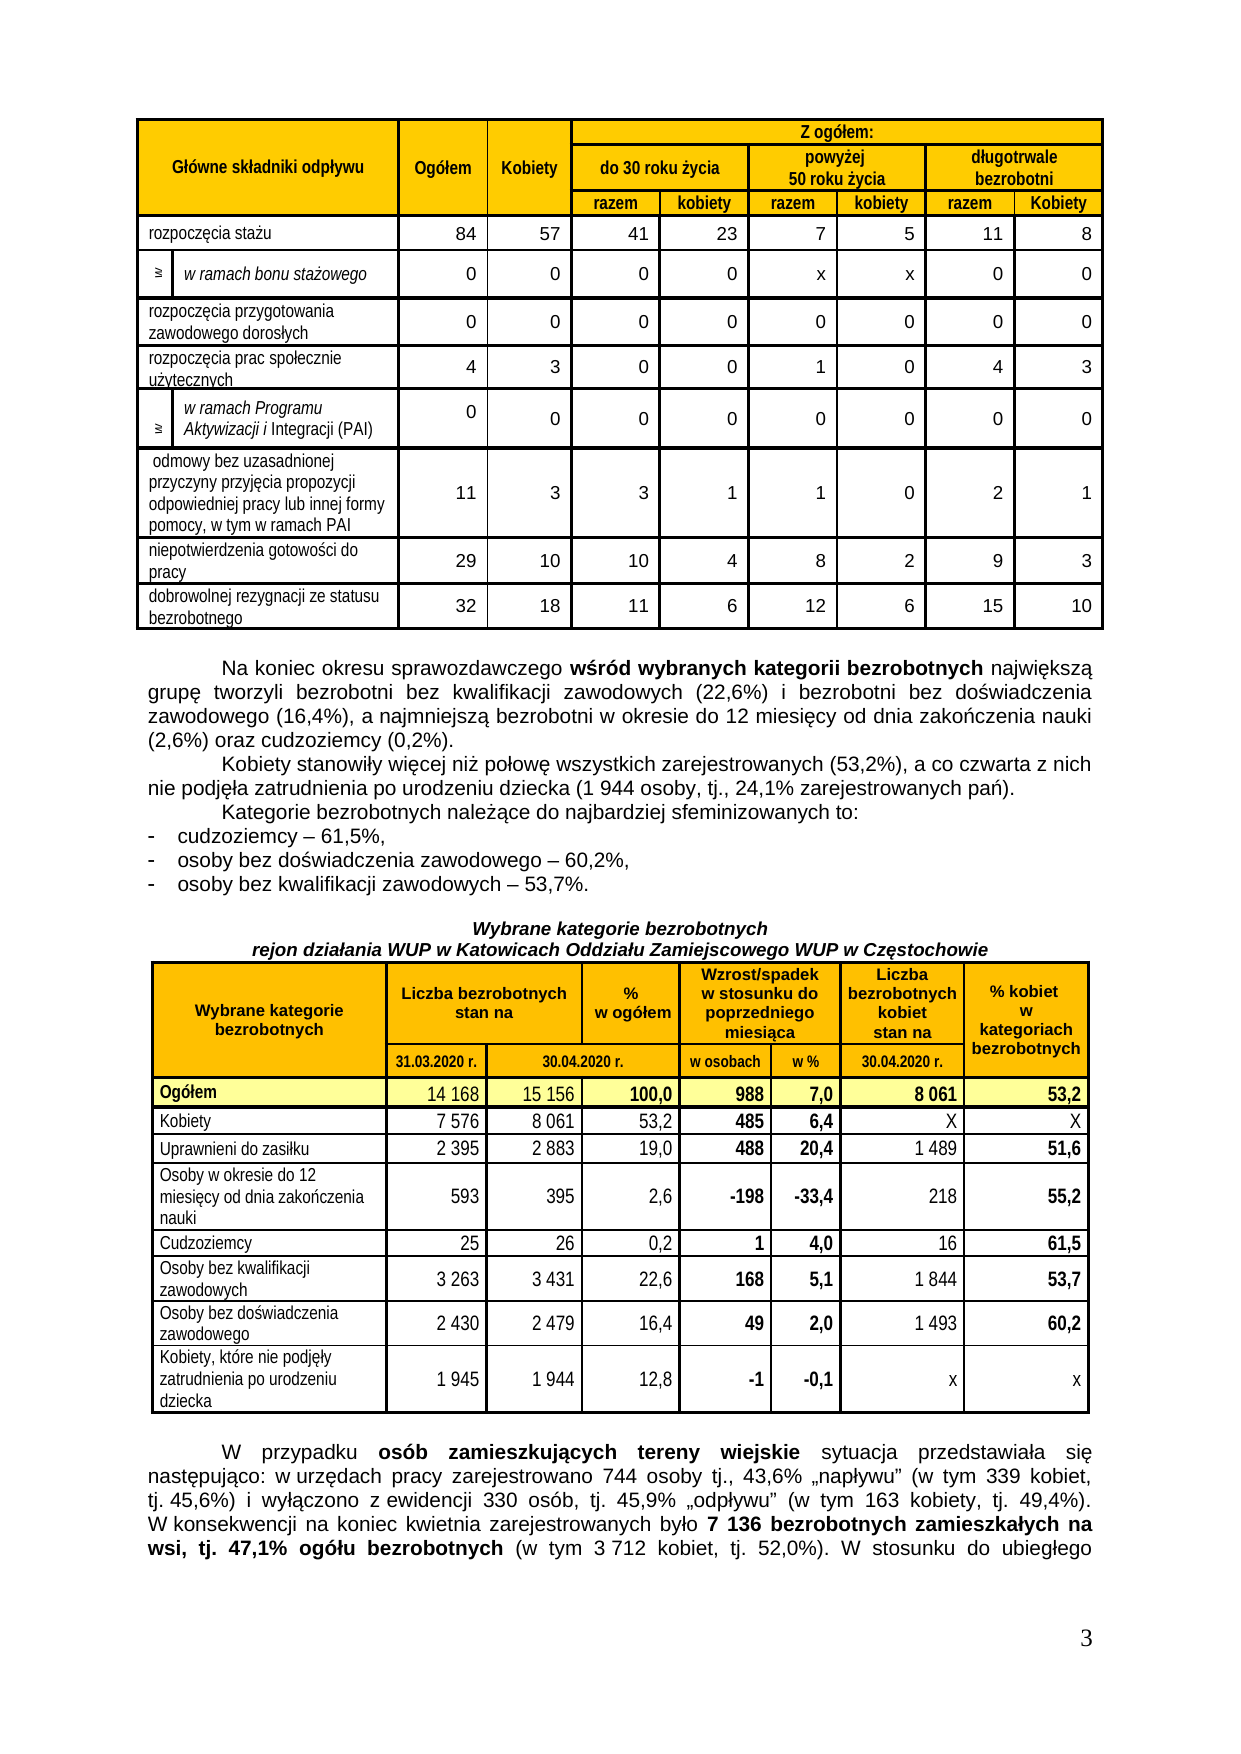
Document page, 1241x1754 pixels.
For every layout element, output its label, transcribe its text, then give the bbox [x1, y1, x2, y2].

table_cell 0 [488, 251, 570, 296]
table_cell 0 [750, 300, 836, 344]
table_cell 29 [400, 539, 487, 582]
table_cell Ogółem [154, 1079, 385, 1105]
table_cell 3 [488, 450, 570, 536]
table_cell 4 [661, 539, 747, 582]
table_cell -1 [681, 1346, 770, 1411]
table_cell 32 [400, 585, 487, 627]
table_cell w tym [139, 251, 171, 296]
table_cell 26 [488, 1231, 581, 1255]
table_cell 1 944 [488, 1346, 581, 1411]
table_cell 218 [842, 1164, 963, 1229]
table_cell 8 [1016, 217, 1101, 249]
table_cell 8 061 [488, 1109, 581, 1132]
table_header Kobiety [488, 121, 570, 214]
text rejon działania WUP w Katowicach Oddziału Zamiejscowego WUP w Częstochowie [148, 939, 1093, 961]
table_cell x [750, 251, 836, 296]
table_cell 84 [400, 217, 487, 249]
text Kategorie bezrobotnych należące do najbardziej sfeminizowanych to: [148, 800, 1093, 824]
table_cell w tym [139, 390, 171, 446]
table_cell 0 [661, 347, 747, 387]
table_cell 7 [750, 217, 836, 249]
table_cell rozpoczęcia prac społecznie użytecznych [139, 347, 397, 387]
table_cell Uprawnieni do zasiłku [154, 1135, 385, 1162]
table_cell 100,0 [583, 1079, 678, 1105]
table_cell 30.04.2020 r. [842, 1045, 963, 1076]
table_cell w ramach Programu Aktywizacji i Integracji (PAI) [174, 390, 397, 446]
table_cell 1 [750, 347, 836, 387]
table_header Główne składniki odpływu [139, 121, 397, 214]
table_cell 60,2 [965, 1302, 1087, 1345]
table_cell 53,2 [965, 1079, 1087, 1105]
table_cell 25 [388, 1231, 485, 1255]
table_cell Osoby bez doświadczenia zawodowego [154, 1302, 385, 1345]
table_cell 10 [1016, 585, 1101, 627]
table_header % w ogółem [583, 964, 678, 1043]
text Na koniec okresu sprawozdawczego wśród wybranych kategorii bezrobotnych największą grupę tworzyli bezrobotni bez kwalifikacji zawodowych (22,6%) i bezrobotni bez doświadczenia zawodowego (16,4%), a najmniejszą bezrobotni w okresie do 12 miesięcy od dnia zakończenia nauki (2,6%) oraz cudzoziemcy (0,2%). [148, 656, 1093, 752]
table_cell 2 883 [488, 1135, 581, 1162]
table_cell 0 [927, 300, 1013, 344]
table_cell 41 [573, 217, 658, 249]
table_cell 0 [1016, 390, 1101, 446]
table_cell 16 [842, 1231, 963, 1255]
table_cell 4 [927, 347, 1013, 387]
table_cell 1 489 [842, 1135, 963, 1162]
table_cell 0 [927, 390, 1013, 446]
table_cell kobiety [838, 192, 924, 214]
table_cell 6 [838, 585, 924, 627]
table_cell 1 [1016, 450, 1101, 536]
table_cell 2 [838, 539, 924, 582]
table_cell 31.03.2020 r. [388, 1045, 485, 1076]
table_cell 1 844 [842, 1257, 963, 1300]
table_cell 3 [1016, 539, 1101, 582]
table_cell 0 [661, 300, 747, 344]
table_cell 0 [927, 251, 1013, 296]
table_cell 488 [681, 1135, 770, 1162]
table_header Ogółem [400, 121, 487, 214]
table_cell 2 395 [388, 1135, 485, 1162]
table_cell 55,2 [965, 1164, 1087, 1229]
table_cell w % [772, 1045, 839, 1076]
table_header Z ogółem: [573, 121, 1101, 143]
table_cell 0 [661, 390, 747, 446]
table_cell 30.04.2020 r. [488, 1045, 678, 1076]
table_cell 3 [1016, 347, 1101, 387]
table_cell 1 945 [388, 1346, 485, 1411]
table_cell x [965, 1346, 1087, 1411]
table_cell 1 [750, 450, 836, 536]
table_cell w osobach [681, 1045, 770, 1076]
table_cell 0 [573, 347, 658, 387]
table_cell razem [750, 192, 836, 214]
table_cell 1 493 [842, 1302, 963, 1345]
table_cell Osoby bez kwalifikacji zawodowych [154, 1257, 385, 1300]
table_cell 0 [573, 251, 658, 296]
table_cell 3 431 [488, 1257, 581, 1300]
table_cell X [965, 1109, 1087, 1132]
text Wybrane kategorie bezrobotnych [148, 917, 1093, 939]
table_cell 12 [750, 585, 836, 627]
table_cell 4,0 [772, 1231, 839, 1255]
table_cell 0 [573, 300, 658, 344]
table_cell w ramach bonu stażowego [174, 251, 397, 296]
table_cell odmowy bez uzasadnionej przyczyny przyjęcia propozycji odpowiedniej pracy lub innej formy pomocy, w tym w ramach PAI [139, 450, 397, 536]
table_cell 22,6 [583, 1257, 678, 1300]
table_cell 2 479 [488, 1302, 581, 1345]
table_cell 4 [400, 347, 487, 387]
table_cell 14 168 [388, 1079, 485, 1105]
table_cell 1 [681, 1231, 770, 1255]
table_header Liczba bezrobotnych stan na [388, 964, 581, 1043]
table_cell 0 [838, 450, 924, 536]
table_cell Cudzoziemcy [154, 1231, 385, 1255]
table_cell X [842, 1109, 963, 1132]
table_header Wzrost/spadek w stosunku do poprzedniego miesiąca [681, 964, 839, 1043]
table_cell 23 [661, 217, 747, 249]
table_cell 0 [400, 390, 487, 446]
text Kobiety stanowiły więcej niż połowę wszystkich zarejestrowanych (53,2%), a co czwarta z nich nie podjęła zatrudnienia po urodzeniu dziecka (1 944 osoby, tj., 24,1% zarejestrowanych pań). [148, 752, 1093, 800]
table_cell 1 [661, 450, 747, 536]
table_cell Osoby w okresie do 12 miesięcy od dnia zakończenia nauki [154, 1164, 385, 1229]
table_cell 19,0 [583, 1135, 678, 1162]
table_cell 0 [573, 390, 658, 446]
table_cell Kobiety [1015, 192, 1101, 214]
table_cell 51,6 [965, 1135, 1087, 1162]
table_cell 6 [661, 585, 747, 627]
table_cell do 30 roku życia [573, 146, 747, 189]
table_cell 3 [573, 450, 658, 536]
table_header Liczba bezrobotnych kobiet stan na [842, 964, 963, 1043]
table_cell 20,4 [772, 1135, 839, 1162]
table_cell 16,4 [583, 1302, 678, 1345]
table_cell 12,8 [583, 1346, 678, 1411]
table_cell 7 576 [388, 1109, 485, 1132]
table_cell x [838, 251, 924, 296]
table_cell 0 [400, 300, 487, 344]
table_cell 5 [838, 217, 924, 249]
table_cell 18 [488, 585, 570, 627]
table_cell 11 [400, 450, 487, 536]
table_cell 8 [750, 539, 836, 582]
table_cell 9 [927, 539, 1013, 582]
list osoby bez doświadczenia zawodowego – 60,2%, [148, 848, 1093, 872]
table_cell 0 [1016, 300, 1101, 344]
table_cell 2 430 [388, 1302, 485, 1345]
table_cell 0 [488, 390, 570, 446]
table_cell 3 263 [388, 1257, 485, 1300]
table_cell 53,7 [965, 1257, 1087, 1300]
table_cell 61,5 [965, 1231, 1087, 1255]
table_cell 2,0 [772, 1302, 839, 1345]
table_cell Kobiety [154, 1109, 385, 1132]
table_cell -33,4 [772, 1164, 839, 1229]
table_cell 168 [681, 1257, 770, 1300]
table_cell 5,1 [772, 1257, 839, 1300]
table_cell 15 [927, 585, 1013, 627]
table_cell 0 [838, 347, 924, 387]
table_cell 49 [681, 1302, 770, 1345]
table_cell razem [927, 192, 1014, 214]
table_cell 2,6 [583, 1164, 678, 1229]
table_cell 0 [838, 300, 924, 344]
table_cell -0,1 [772, 1346, 839, 1411]
table_cell 0,2 [583, 1231, 678, 1255]
table_cell 0 [661, 251, 747, 296]
table_cell powyżej 50 roku życia [750, 146, 924, 189]
table_cell 485 [681, 1109, 770, 1132]
table_cell kobiety [661, 192, 747, 214]
table_cell 7,0 [772, 1079, 839, 1105]
table_cell długotrwale bezrobotni [927, 146, 1101, 189]
table_cell 3 [488, 347, 570, 387]
table_cell 0 [750, 390, 836, 446]
table_cell 11 [927, 217, 1013, 249]
table_cell Kobiety, które nie podjęły zatrudnienia po urodzeniu dziecka [154, 1346, 385, 1411]
table_cell 15 156 [488, 1079, 581, 1105]
table_cell 0 [838, 390, 924, 446]
table_cell 11 [573, 585, 658, 627]
table_cell 8 061 [842, 1079, 963, 1105]
table_cell x [842, 1346, 963, 1411]
table_cell 10 [573, 539, 658, 582]
table_cell 6,4 [772, 1109, 839, 1132]
table_cell 2 [927, 450, 1013, 536]
table_cell 53,2 [583, 1109, 678, 1132]
list osoby bez kwalifikacji zawodowych – 53,7%. [148, 872, 1093, 896]
table_cell 0 [400, 251, 487, 296]
table_cell 0 [1016, 251, 1101, 296]
table_header % kobiet w kategoriach bezrobotnych [965, 964, 1087, 1076]
table_cell dobrowolnej rezygnacji ze statusu bezrobotnego [139, 585, 397, 627]
table_cell 57 [488, 217, 570, 249]
table_cell 988 [681, 1079, 770, 1105]
table_cell 10 [488, 539, 570, 582]
table_cell razem [573, 192, 659, 214]
table_cell niepotwierdzenia gotowości do pracy [139, 539, 397, 582]
table_cell rozpoczęcia stażu [139, 217, 397, 249]
table_cell -198 [681, 1164, 770, 1229]
table_cell 0 [488, 300, 570, 344]
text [148, 1440, 1093, 1560]
table_cell rozpoczęcia przygotowania zawodowego dorosłych [139, 300, 397, 344]
table_cell 593 [388, 1164, 485, 1229]
list cudzoziemcy – 61,5%, [148, 824, 1093, 848]
table_header Wybrane kategorie bezrobotnych [154, 964, 385, 1076]
table_cell 395 [488, 1164, 581, 1229]
